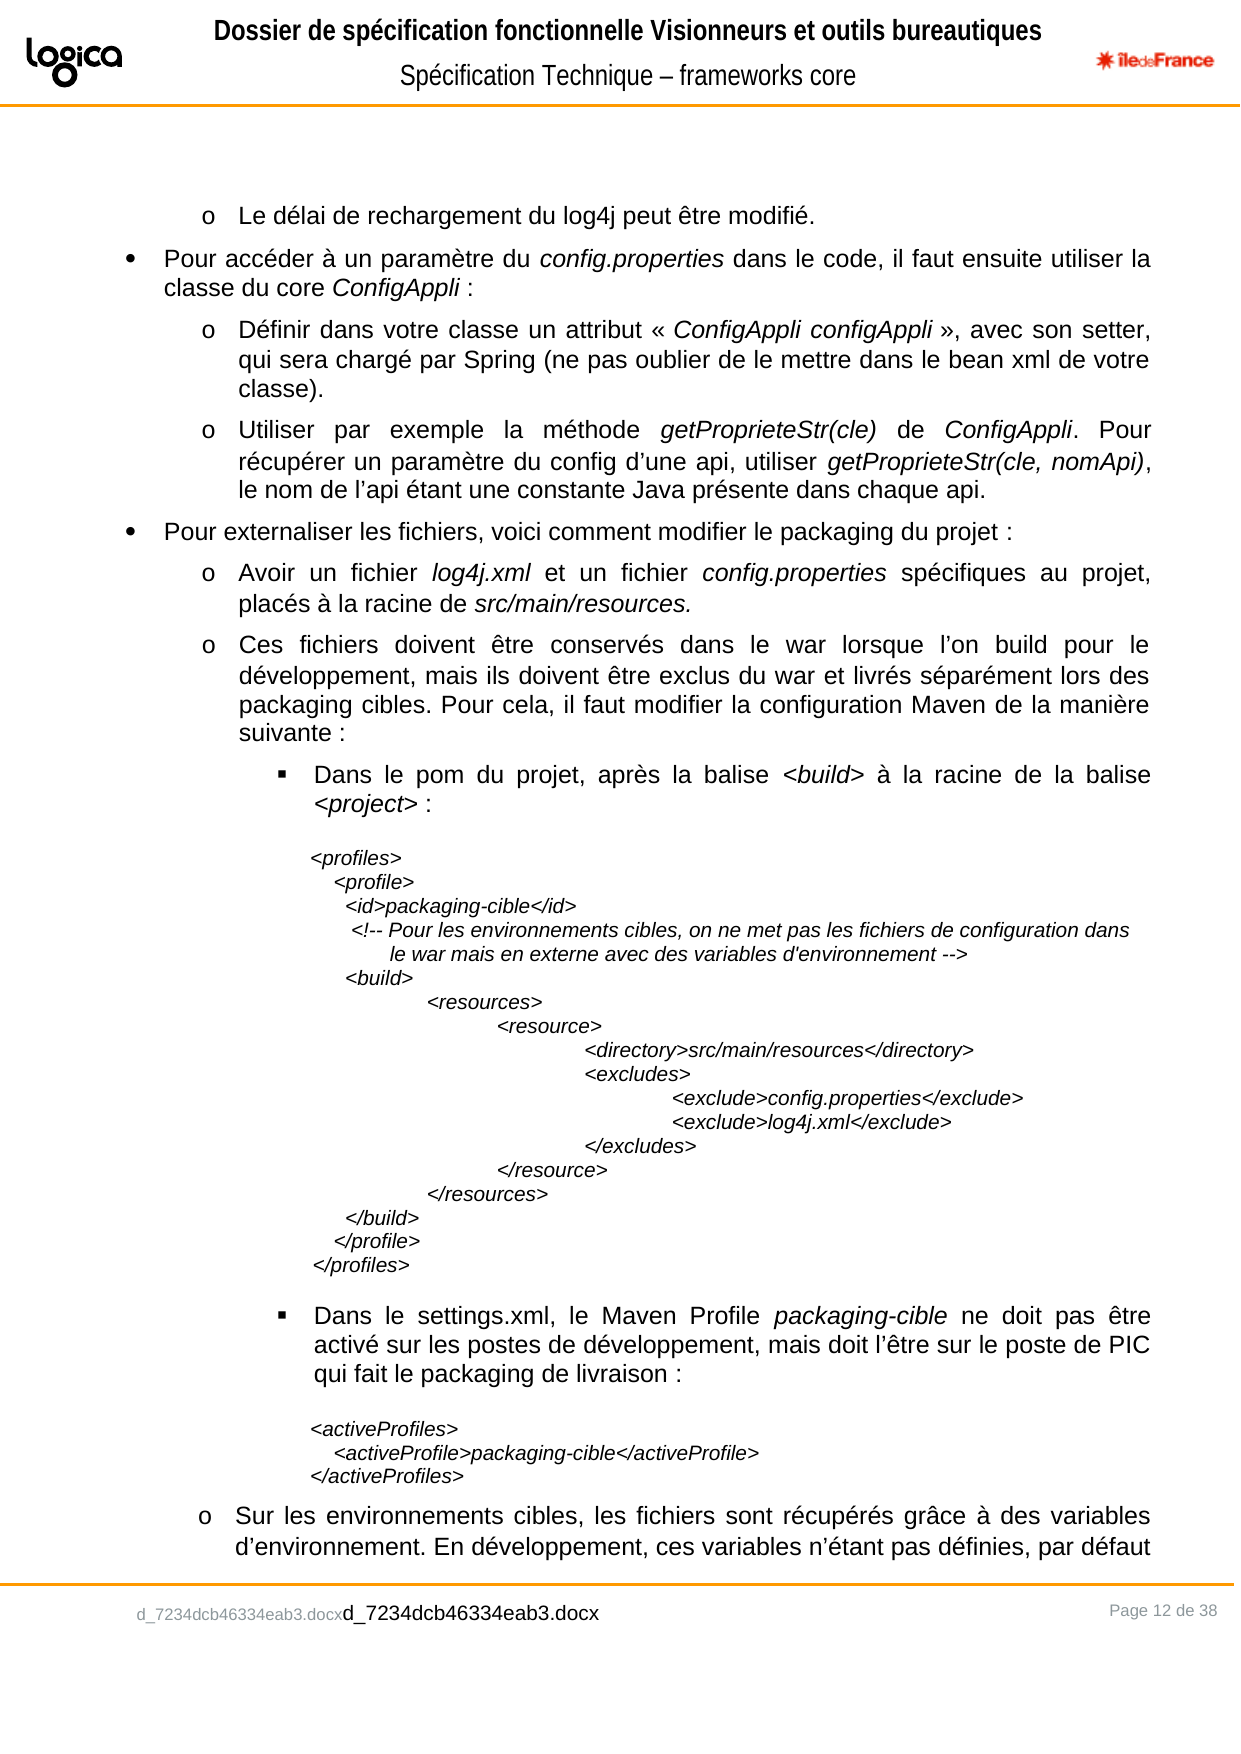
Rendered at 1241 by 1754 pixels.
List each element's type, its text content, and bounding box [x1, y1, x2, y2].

text le war mais en externe avec des variables d'environnement --> [310, 942, 1152, 966]
text <exclude>log4j.xml</exclude> [310, 1109, 1152, 1133]
list Pour externaliser les fichiers, voici comment modifier le packaging du projet : [126, 516, 1152, 545]
text <directory>src/main/resources</directory> [310, 1038, 1152, 1062]
text <activeProfiles> [310, 1416, 1152, 1440]
list Ces fichiers doivent être conservés dans le war lorsque l’on build pour le développement, mais ils doivent être exclus du war et livrés séparément lors des packaging cibles. Pour cela, il faut modifier la configuration Maven de la manière suivante : [201, 630, 1152, 747]
list Dans le pom du projet, après la balise <build> à la racine de la balise <project> : [276, 760, 1152, 817]
text </build> [310, 1205, 1152, 1229]
text <profile> [310, 870, 1152, 894]
picture [1087, 40, 1224, 80]
list Utiliser par exemple la méthode getProprieteStr(cle) de ConfigAppli. Pour récupérer un paramètre du config d’une api, utiliser getProprieteStr(cle, nomApi), le nom de l’api étant une constante Java présente dans chaque api. [201, 416, 1152, 504]
list Avoir un fichier log4j.xml et un fichier config.properties spécifiques au projet, placés à la racine de src/main/resources. [201, 558, 1152, 617]
text </profiles> [312, 1253, 1152, 1277]
text </profile> [310, 1229, 1152, 1253]
text <resource> [310, 1014, 1152, 1038]
text </resources> [310, 1181, 1152, 1205]
text <!-- Pour les environnements cibles, on ne met pas les fichiers de configuration dans [310, 918, 1152, 942]
list Définir dans votre classe un attribut « ConfigAppli configAppli », avec son setter, qui sera chargé par Spring (ne pas oublier de le mettre dans le bean xml de votre classe). [201, 314, 1152, 403]
text </resource> [310, 1157, 1152, 1181]
text </activeProfiles> [236, 1464, 1152, 1488]
text <exclude>config.properties</exclude> [310, 1086, 1152, 1109]
list Dans le settings.xml, le Maven Profile packaging-cible ne doit pas être activé sur les postes de développement, mais doit l’être sur le poste de PIC qui fait le packaging de livraison : [276, 1301, 1152, 1388]
text <profiles> [276, 846, 1152, 870]
list Le délai de rechargement du log4j peut être modifié. [201, 201, 1152, 232]
text <id>packaging-cible</id> [310, 894, 1152, 918]
text </excludes> [310, 1133, 1152, 1157]
list Pour accéder à un paramètre du config.properties dans le code, il faut ensuite utiliser la classe du core ConfigAppli : [126, 244, 1152, 302]
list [197, 1501, 1152, 1560]
text <activeProfile>packaging-cible</activeProfile> [310, 1440, 1152, 1464]
text <excludes> [310, 1062, 1152, 1086]
text <resources> [310, 990, 1152, 1014]
text <build> [310, 966, 1152, 990]
